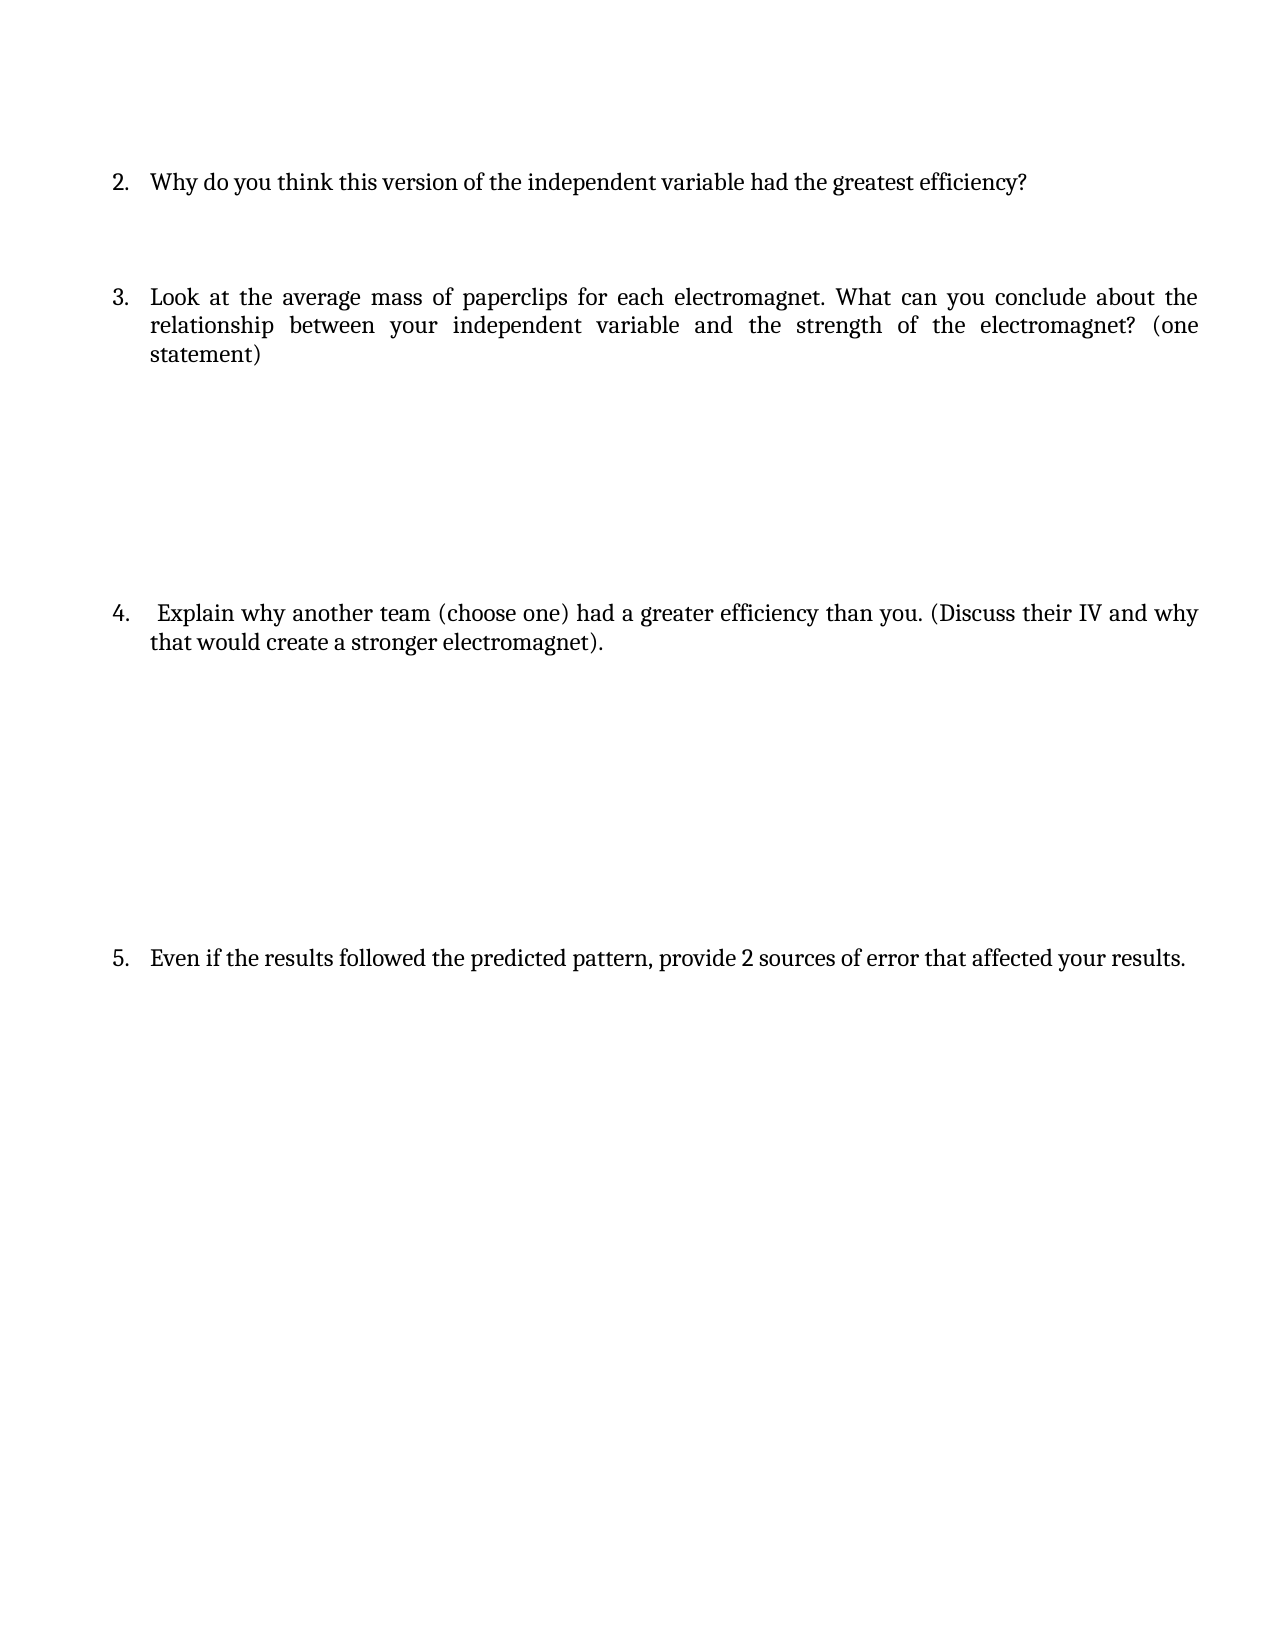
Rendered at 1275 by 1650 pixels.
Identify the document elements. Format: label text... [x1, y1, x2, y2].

list Explain why another team (choose one) had a greater efficiency than you. (Discuss their IV and why that would create a stronger electromagnet). [112, 599, 1200, 656]
list Why do you think this version of the independent variable had the greatest efficiency? [112, 167, 1200, 196]
list Look at the average mass of paperclips for each electromagnet. What can you conclude about the relationship between your independent variable and the strength of the electromagnet? (one statement) [112, 282, 1200, 369]
list Even if the results followed the predicted pattern, provide 2 sources of error that affected your results. [112, 944, 1200, 972]
